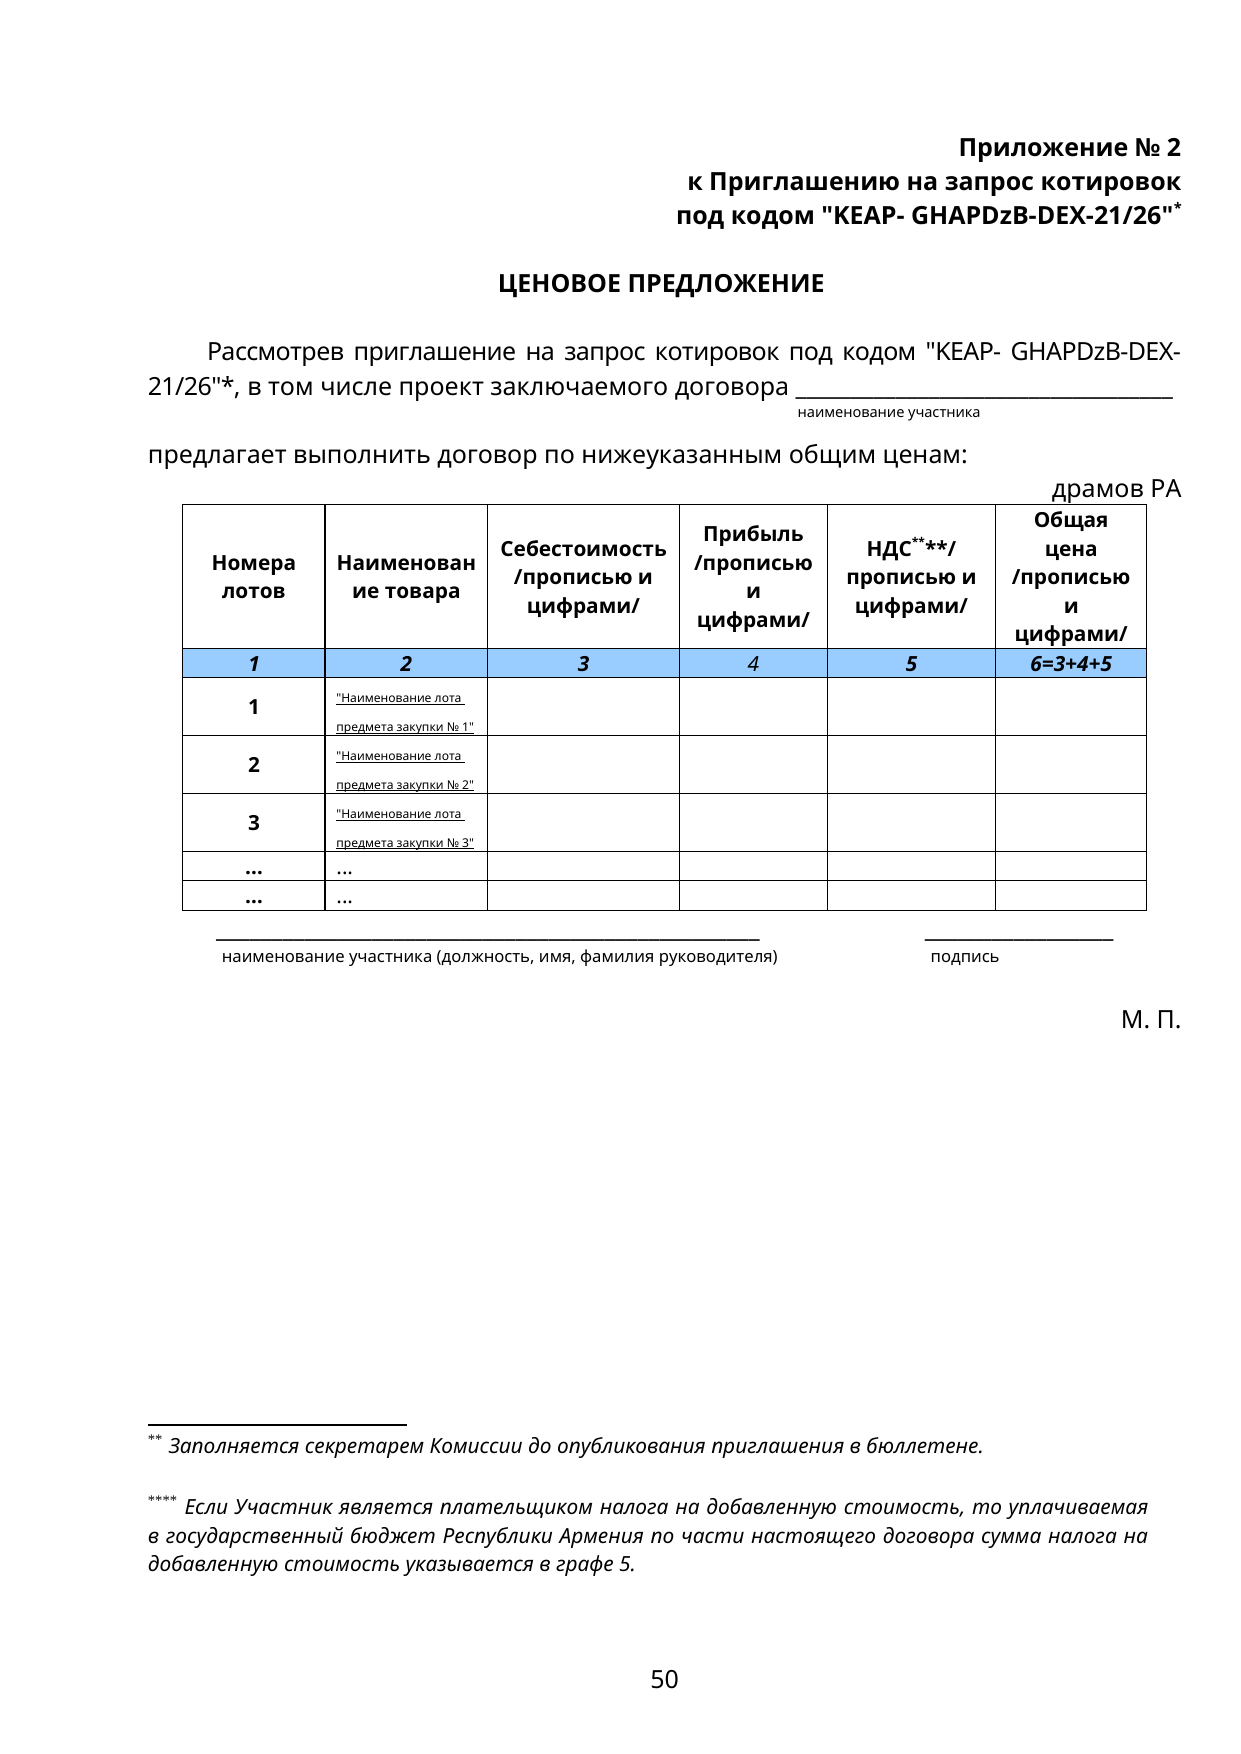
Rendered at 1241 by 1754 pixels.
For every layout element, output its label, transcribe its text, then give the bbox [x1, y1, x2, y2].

table_cell [996, 794, 1146, 851]
text М. П. [148, 1002, 1181, 1036]
table_cell [996, 678, 1146, 735]
table_header НДС**/прописью и цифрами/ [828, 505, 995, 648]
table_header Общая цена /прописью и цифрами/ [996, 505, 1146, 648]
table_cell [680, 852, 827, 880]
table_cell 6=3+4+5 [996, 649, 1146, 677]
table_cell [996, 852, 1146, 880]
table_header Себестоимость /прописью и цифрами/ [488, 505, 679, 648]
table_cell ... [326, 881, 487, 910]
table_cell … [183, 852, 324, 880]
table_header Прибыль /прописью и цифрами/ [680, 505, 827, 648]
table_header Наименование товара [326, 505, 487, 648]
text Рассмотрев приглашение на запрос котировок под кодом "KEAP- GHAPDzB-DEX-21/26"*, в том числе проект заключаемого договора __________________________________ [148, 334, 1181, 402]
table_cell [488, 794, 679, 851]
table_cell 3 [183, 794, 324, 851]
table_cell "Наименование лота предмета закупки № 1" [326, 678, 487, 735]
table_cell "Наименование лота предмета закупки № 3" [326, 794, 487, 851]
table_cell [828, 881, 995, 910]
table_cell [996, 881, 1146, 910]
table_cell 4 [680, 649, 827, 677]
table_cell "Наименование лота предмета закупки № 2" [326, 736, 487, 793]
table_cell [488, 678, 679, 735]
table_cell [680, 736, 827, 793]
table_cell [488, 881, 679, 910]
table_cell [828, 736, 995, 793]
table_cell [828, 678, 995, 735]
text Приложение № 2 [148, 130, 1181, 164]
table_header Номера лотов [183, 505, 324, 648]
text драмов РА [148, 470, 1181, 504]
table_cell ... [326, 852, 487, 880]
table_cell [680, 678, 827, 735]
table_cell 3 [488, 649, 679, 677]
table_cell 5 [828, 649, 995, 677]
table_cell 1 [183, 649, 324, 677]
table_cell [488, 852, 679, 880]
text к Приглашению на запрос котировок под кодом "KEAP- GHAPDzB-DEX-21/26"* [148, 164, 1181, 232]
table_cell 1 [183, 678, 324, 735]
table_cell [828, 794, 995, 851]
table_cell [488, 736, 679, 793]
table_cell … [183, 881, 324, 910]
table_cell 2 [183, 736, 324, 793]
text наименование участника [797, 402, 1181, 436]
table_cell [828, 852, 995, 880]
text ЦЕНОВОЕ ПРЕДЛОЖЕНИЕ [141, 266, 1181, 300]
table_cell [680, 794, 827, 851]
table_cell 2 [326, 649, 487, 677]
text _________________________________________________ _________________ [148, 911, 1181, 945]
text наименование участника (должность, имя, фамилия руководителя) подпись [222, 945, 1181, 968]
table_cell [996, 736, 1146, 793]
table_cell [680, 881, 827, 910]
text предлагает выполнить договор по нижеуказанным общим ценам: [148, 436, 1181, 470]
